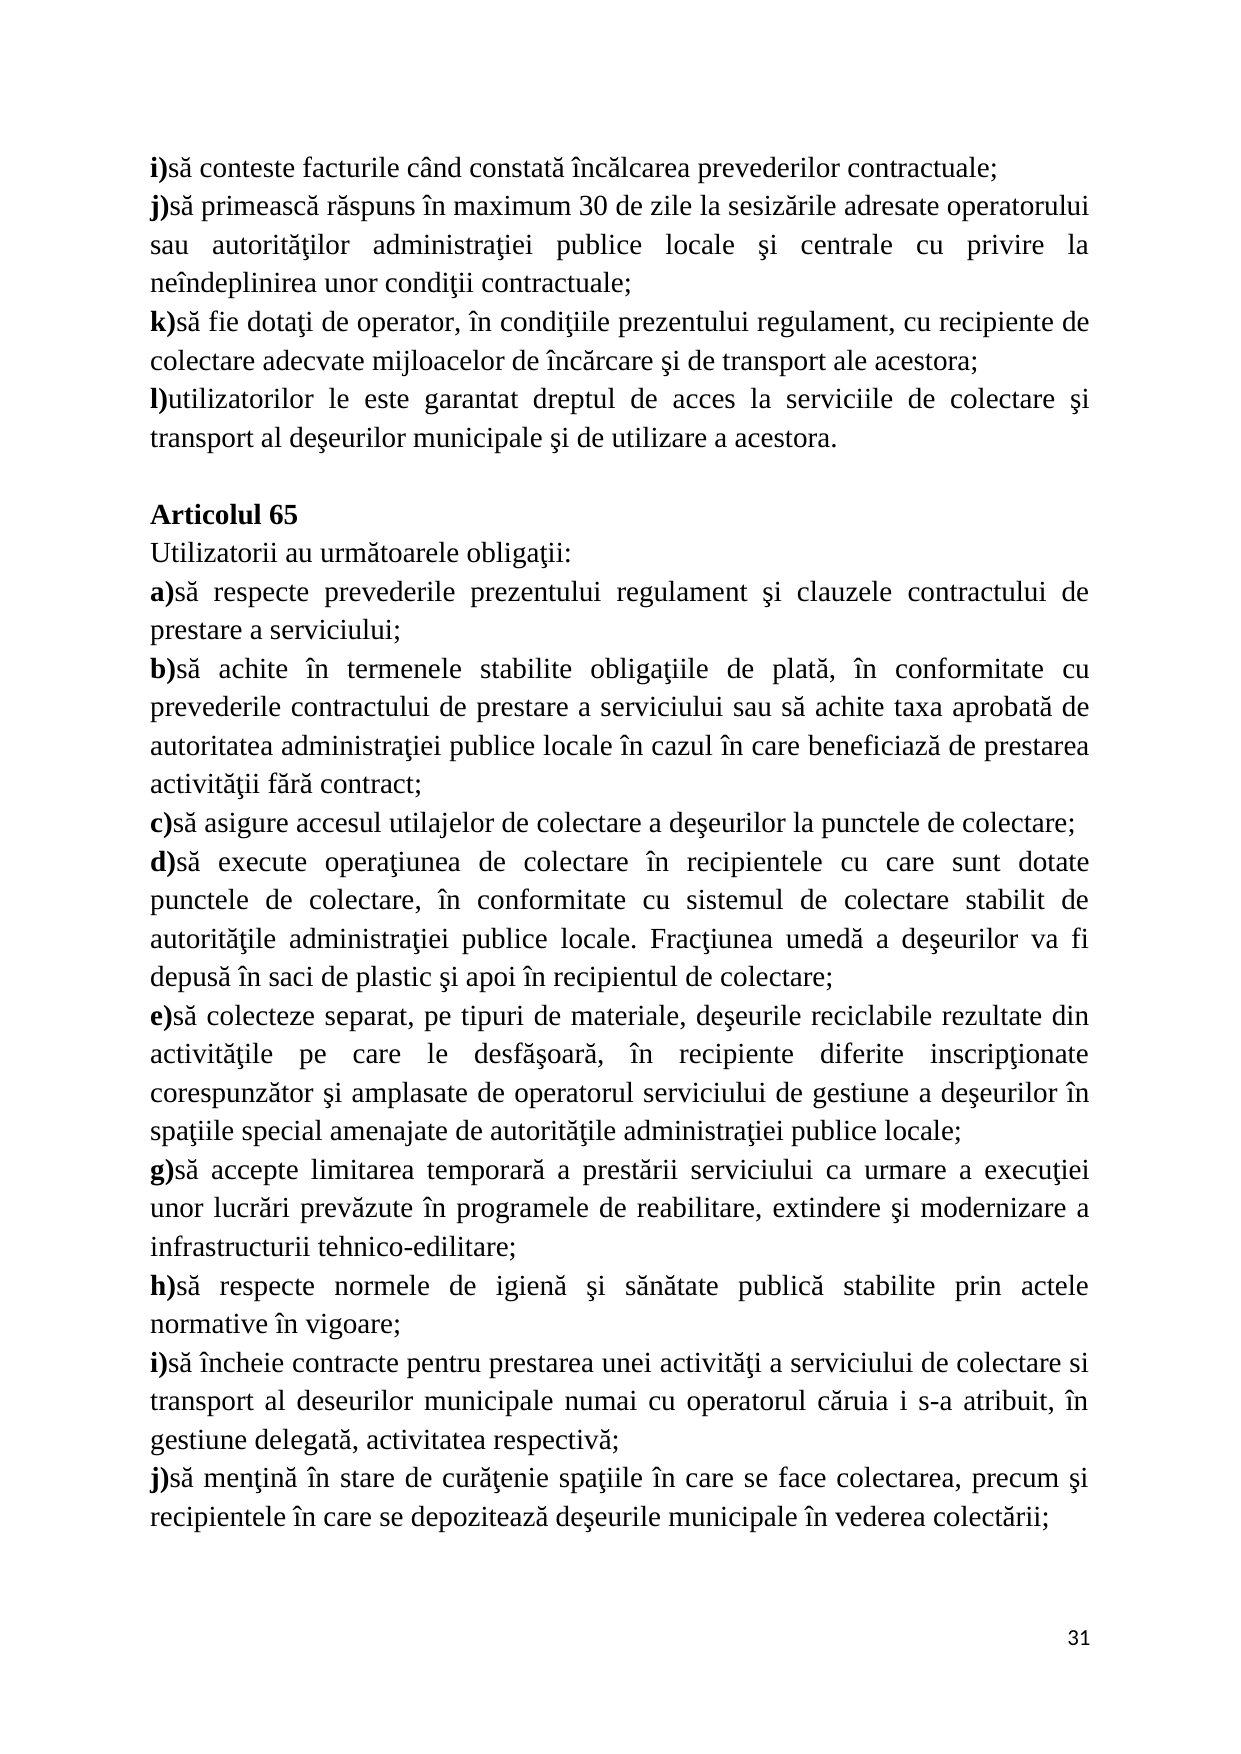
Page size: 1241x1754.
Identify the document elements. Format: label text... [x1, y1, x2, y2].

text j)să menţină în stare de curăţenie spaţiile în care se face colectarea, precum şi recipientele în care se depozitează deşeurile municipale în vederea colectării; [150, 1460, 1090, 1532]
text a)să respecte prevederile prezentului regulament şi clauzele contractului de prestare a serviciului; [150, 574, 1090, 646]
text i)să conteste facturile când constată încălcarea prevederilor contractuale; [150, 150, 1090, 183]
text e)să colecteze separat, pe tipuri de materiale, deşeurile reciclabile rezultate din activităţile pe care le desfăşoară, în recipiente diferite inscripţionate corespunzător şi amplasate de operatorul serviciului de gestiune a deşeurilor în spaţiile special amenajate de autorităţile administraţiei publice locale; [150, 998, 1090, 1147]
text l)utilizatorilor le este garantat dreptul de acces la serviciile de colectare şi transport al deşeurilor municipale şi de utilizare a acestora. [150, 381, 1090, 453]
text j)să primească răspuns în maximum 30 de zile la sesizările adresate operatorului sau autorităţilor administraţiei publice locale şi centrale cu privire la neîndeplinirea unor condiţii contractuale; [150, 188, 1090, 299]
text Utilizatorii au următoarele obligaţii: [150, 535, 1090, 569]
text c)să asigure accesul utilajelor de colectare a deşeurilor la punctele de colectare; [150, 805, 1090, 839]
text h)să respecte normele de igienă şi sănătate publică stabilite prin actele normative în vigoare; [150, 1268, 1090, 1340]
text k)să fie dotaţi de operator, în condiţiile prezentului regulament, cu recipiente de colectare adecvate mijloacelor de încărcare şi de transport ale acestora; [150, 304, 1090, 376]
text b)să achite în termenele stabilite obligaţiile de plată, în conformitate cu prevederile contractului de prestare a serviciului sau să achite taxa aprobată de autoritatea administraţiei publice locale în cazul în care beneficiază de prestarea activităţii fără contract; [150, 651, 1090, 800]
text d)să execute operaţiunea de colectare în recipientele cu care sunt dotate punctele de colectare, în conformitate cu sistemul de colectare stabilit de autorităţile administraţiei publice locale. Fracţiunea umedă a deşeurilor va fi depusă în saci de plastic şi apoi în recipientul de colectare; [150, 844, 1090, 993]
text g)să accepte limitarea temporară a prestării serviciului ca urmare a execuţiei unor lucrări prevăzute în programele de reabilitare, extindere şi modernizare a infrastructurii tehnico-edilitare; [150, 1152, 1090, 1263]
text i)să încheie contracte pentru prestarea unei activităţi a serviciului de colectare si transport al deseurilor municipale numai cu operatorul căruia i s-a atribuit, în gestiune delegată, activitatea respectivă; [150, 1345, 1090, 1455]
